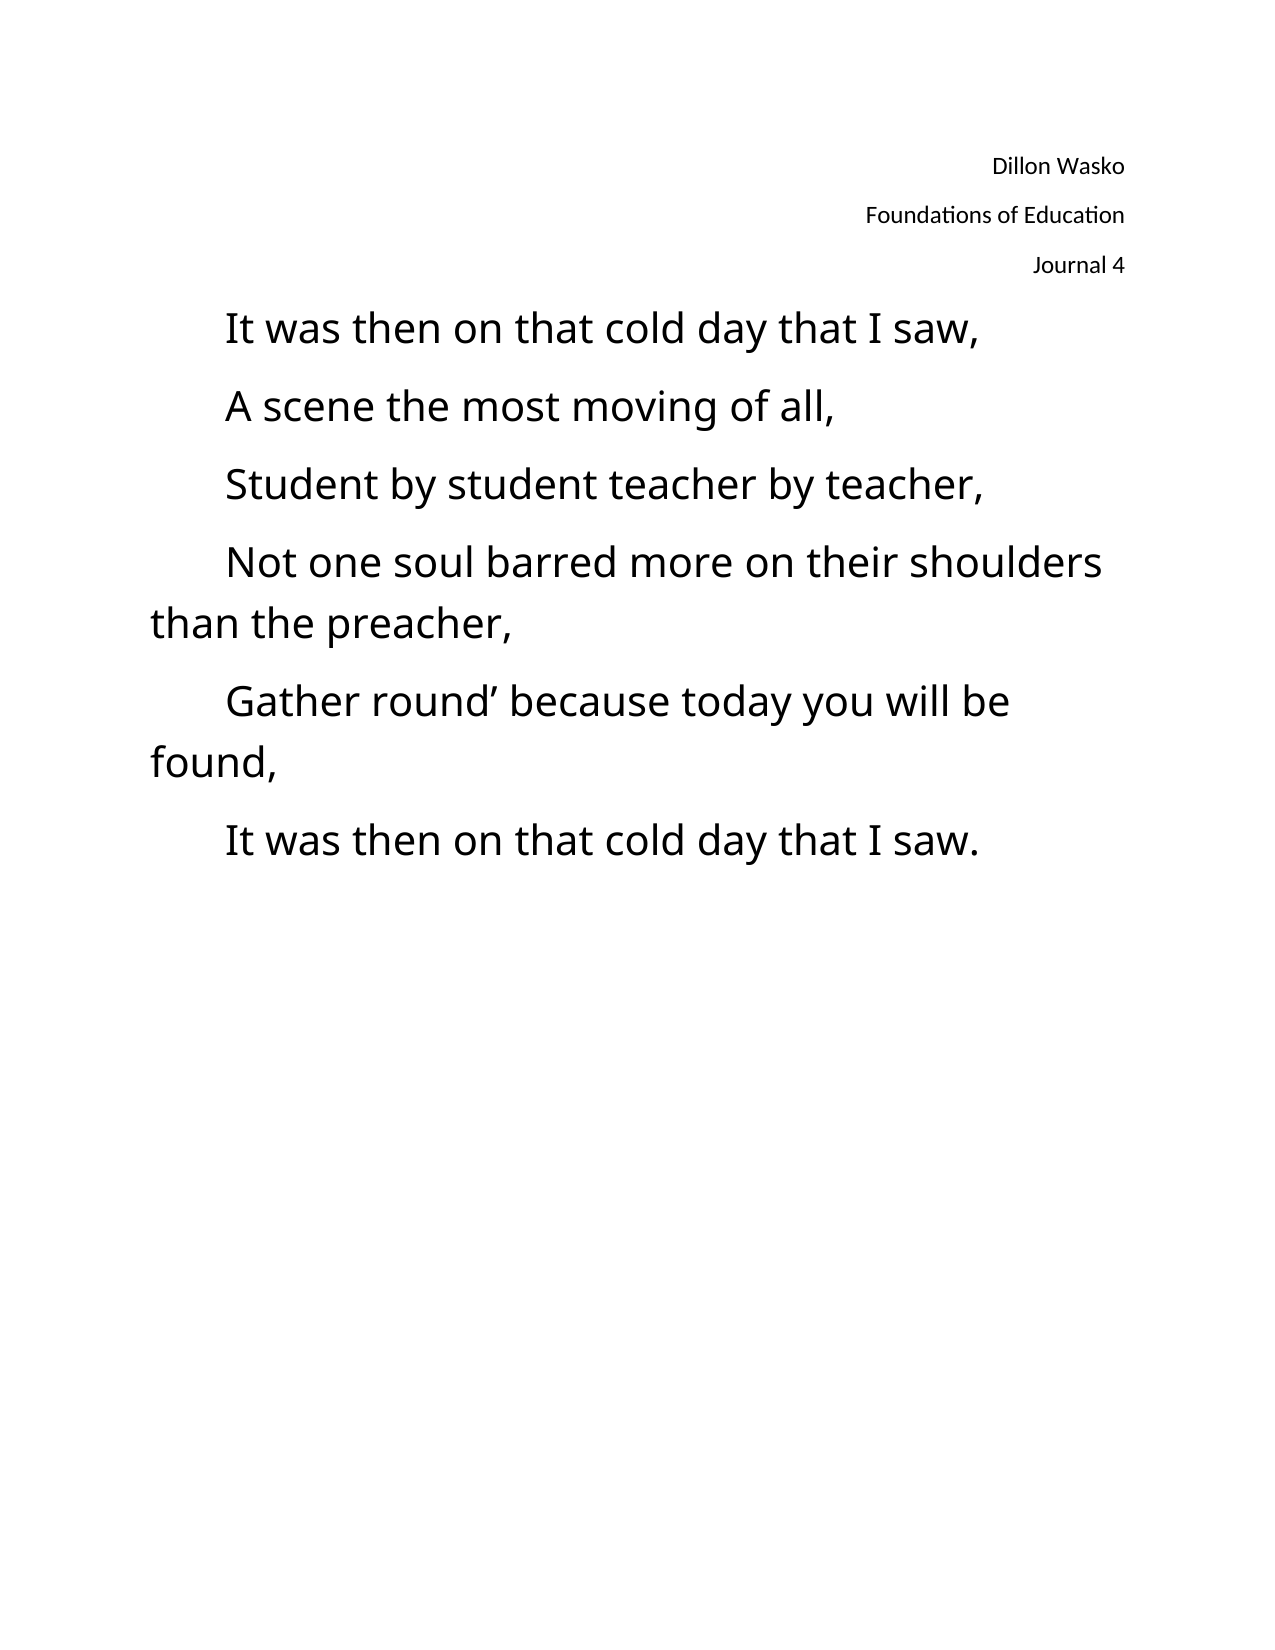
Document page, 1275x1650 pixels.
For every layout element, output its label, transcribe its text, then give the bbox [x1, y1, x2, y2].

text Gather round’ because today you will be found, [150, 672, 1125, 790]
text It was then on that cold day that I saw. [150, 811, 1125, 868]
text Dillon Wasko [150, 150, 1125, 181]
text Journal 4 [150, 249, 1125, 280]
text Foundations of Education [150, 199, 1125, 230]
text Not one soul barred more on their shoulders than the preacher, [150, 532, 1125, 651]
text A scene the most moving of all, [150, 377, 1125, 433]
text Student by student teacher by teacher, [150, 454, 1125, 511]
text It was then on that cold day that I saw, [150, 299, 1125, 356]
